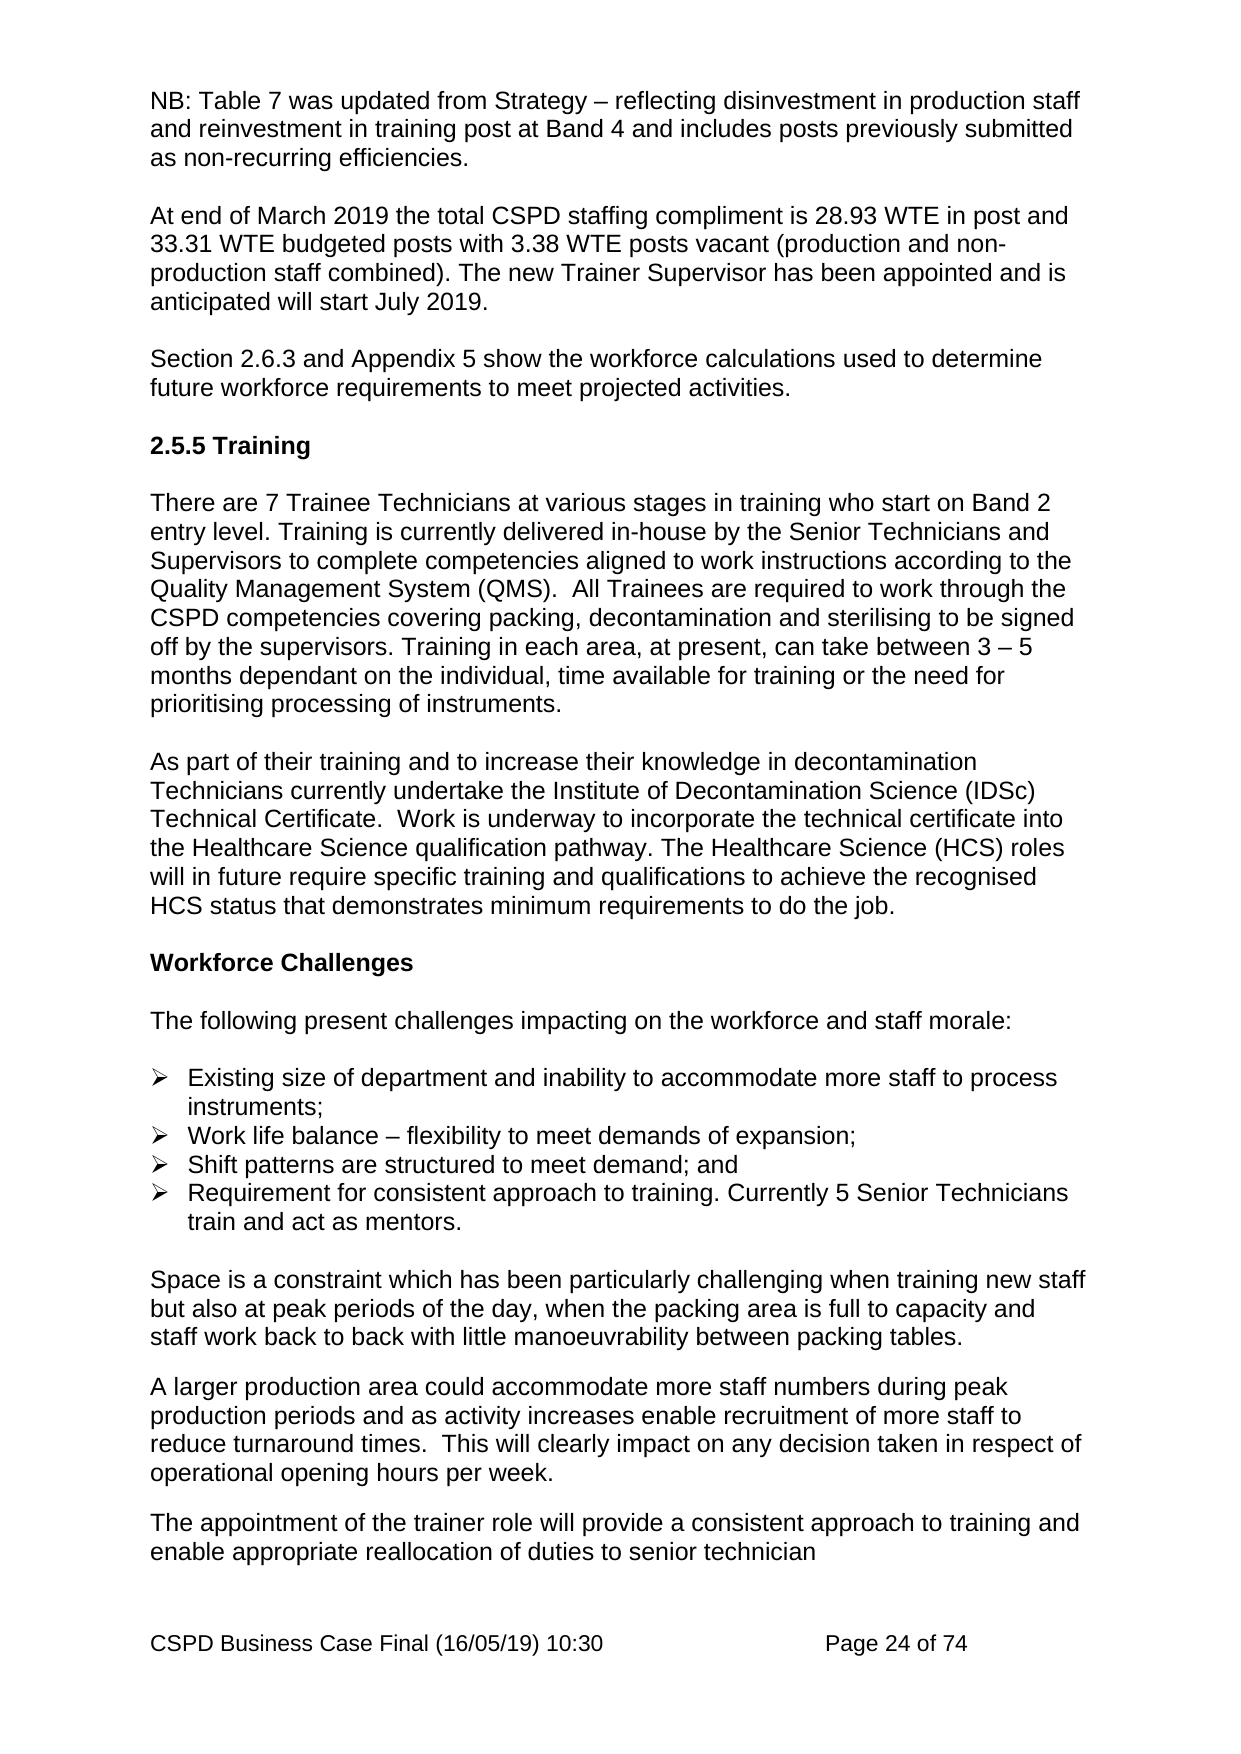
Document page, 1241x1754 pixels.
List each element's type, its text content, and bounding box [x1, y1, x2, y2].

list Existing size of department and inability to accommodate more staff to process instruments; [150, 1063, 1090, 1121]
text Space is a constraint which has been particularly challenging when training new staff but also at peak periods of the day, when the packing area is full to capacity and staff work back to back with little manoeuvrability between packing tables. [150, 1265, 1090, 1351]
text Section 2.6.3 and Appendix 5 show the workforce calculations used to determine future workforce requirements to meet projected activities. [150, 344, 1090, 402]
text The appointment of the trainer role will provide a consistent approach to training and enable appropriate reallocation of duties to senior technician [150, 1508, 1090, 1565]
text At end of March 2019 the total CSPD staffing compliment is 28.93 WTE in post and 33.31 WTE budgeted posts with 3.38 WTE posts vacant (production and non-production staff combined). The new Trainer Supervisor has been appointed and is anticipated will start July 2019. [150, 201, 1090, 316]
text Workforce Challenges [150, 948, 1090, 977]
list Shift patterns are structured to meet demand; and [150, 1149, 1090, 1178]
list Requirement for consistent approach to training. Currently 5 Senior Technicians train and act as mentors. [150, 1178, 1090, 1236]
text A larger production area could accommodate more staff numbers during peak production periods and as activity increases enable recruitment of more staff to reduce turnaround times. This will clearly impact on any decision taken in respect of operational opening hours per week. [150, 1372, 1090, 1487]
text As part of their training and to increase their knowledge in decontamination Technicians currently undertake the Institute of Decontamination Science (IDSc) Technical Certificate. Work is underway to incorporate the technical certificate into the Healthcare Science qualification pathway. The Healthcare Science (HCS) roles will in future require specific training and qualifications to achieve the recognised HCS status that demonstrates minimum requirements to do the job. [150, 747, 1090, 919]
list Work life balance – flexibility to meet demands of expansion; [150, 1121, 1090, 1149]
text NB: Table 7 was updated from Strategy – reflecting disinvestment in production staff and reinvestment in training post at Band 4 and includes posts previously submitted as non-recurring efficiencies. [150, 86, 1090, 172]
text There are 7 Trainee Technicians at various stages in training who start on Band 2 entry level. Training is currently delivered in-house by the Senior Technicians and Supervisors to complete competencies aligned to work instructions according to the Quality Management System (QMS). All Trainees are required to work through the CSPD competencies covering packing, decontamination and sterilising to be signed off by the supervisors. Training in each area, at present, can take between 3 – 5 months dependant on the individual, time available for training or the need for prioritising processing of instruments. [150, 488, 1090, 718]
text The following present challenges impacting on the workforce and staff morale: [150, 1006, 1090, 1034]
text 2.5.5 Training [150, 431, 1090, 459]
